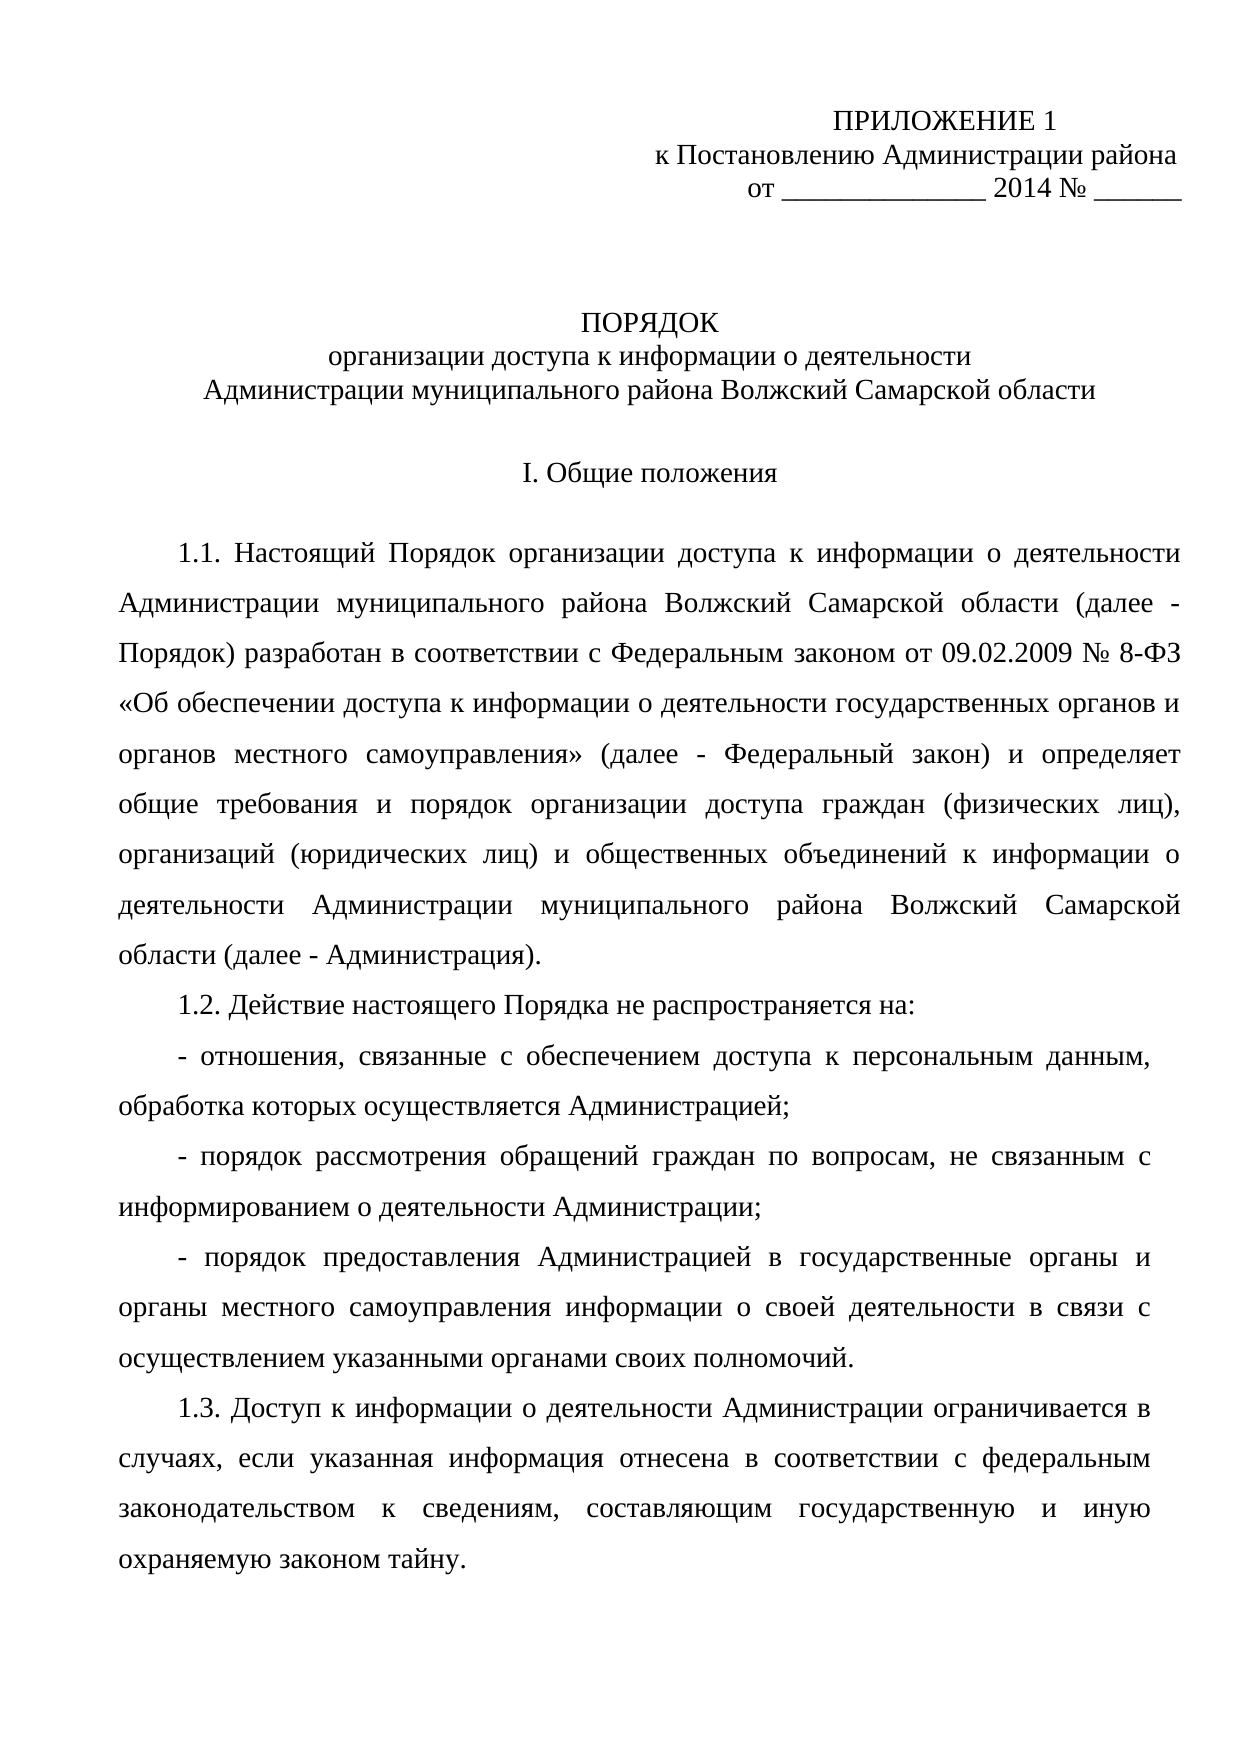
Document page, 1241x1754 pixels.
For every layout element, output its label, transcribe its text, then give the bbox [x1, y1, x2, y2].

text ПОРЯДОК [118, 305, 1181, 338]
text ПРИЛОЖЕНИЕ 1 [118, 103, 1181, 137]
text от ______________ 2014 № ______ [118, 171, 1181, 204]
text организации доступа к информации о деятельности [118, 338, 1181, 372]
text 1.1. Настоящий Порядок организации доступа к информации о деятельности Администрации муниципального района Волжский Самарской области (далее - Порядок) разработан в соответствии с Федеральным законом от 09.02.2009 № 8-ФЗ «Об обеспечении доступа к информации о деятельности государственных органов и органов местного самоуправления» (далее - Федеральный закон) и определяет общие требования и порядок организации доступа граждан (физических лиц), организаций (юридических лиц) и общественных объединений к информации о деятельности Администрации муниципального района Волжский Самарской области (далее - Администрация). [118, 535, 1181, 971]
text - порядок предоставления Администрацией в государственные органы и органы местного самоуправления информации о своей деятельности в связи с осуществлением указанными органами своих полномочий. [118, 1239, 1152, 1373]
text к Постановлению Администрации района [118, 137, 1181, 171]
text 1.3. Доступ к информации о деятельности Администрации ограничивается в случаях, если указанная информация отнесена в соответствии с федеральным законодательством к сведениям, составляющим государственную и иную охраняемую законом тайну. [118, 1390, 1152, 1574]
text - порядок рассмотрения обращений граждан по вопросам, не связанным с информированием о деятельности Администрации; [118, 1138, 1152, 1222]
text - отношения, связанные с обеспечением доступа к персональным данным, обработка которых осуществляется Администрацией; [118, 1038, 1152, 1122]
text 1.2. Действие настоящего Порядка не распространяется на: [118, 987, 1152, 1021]
text Администрации муниципального района Волжский Самарской области [118, 372, 1181, 405]
text I. Общие положения [118, 456, 1181, 489]
